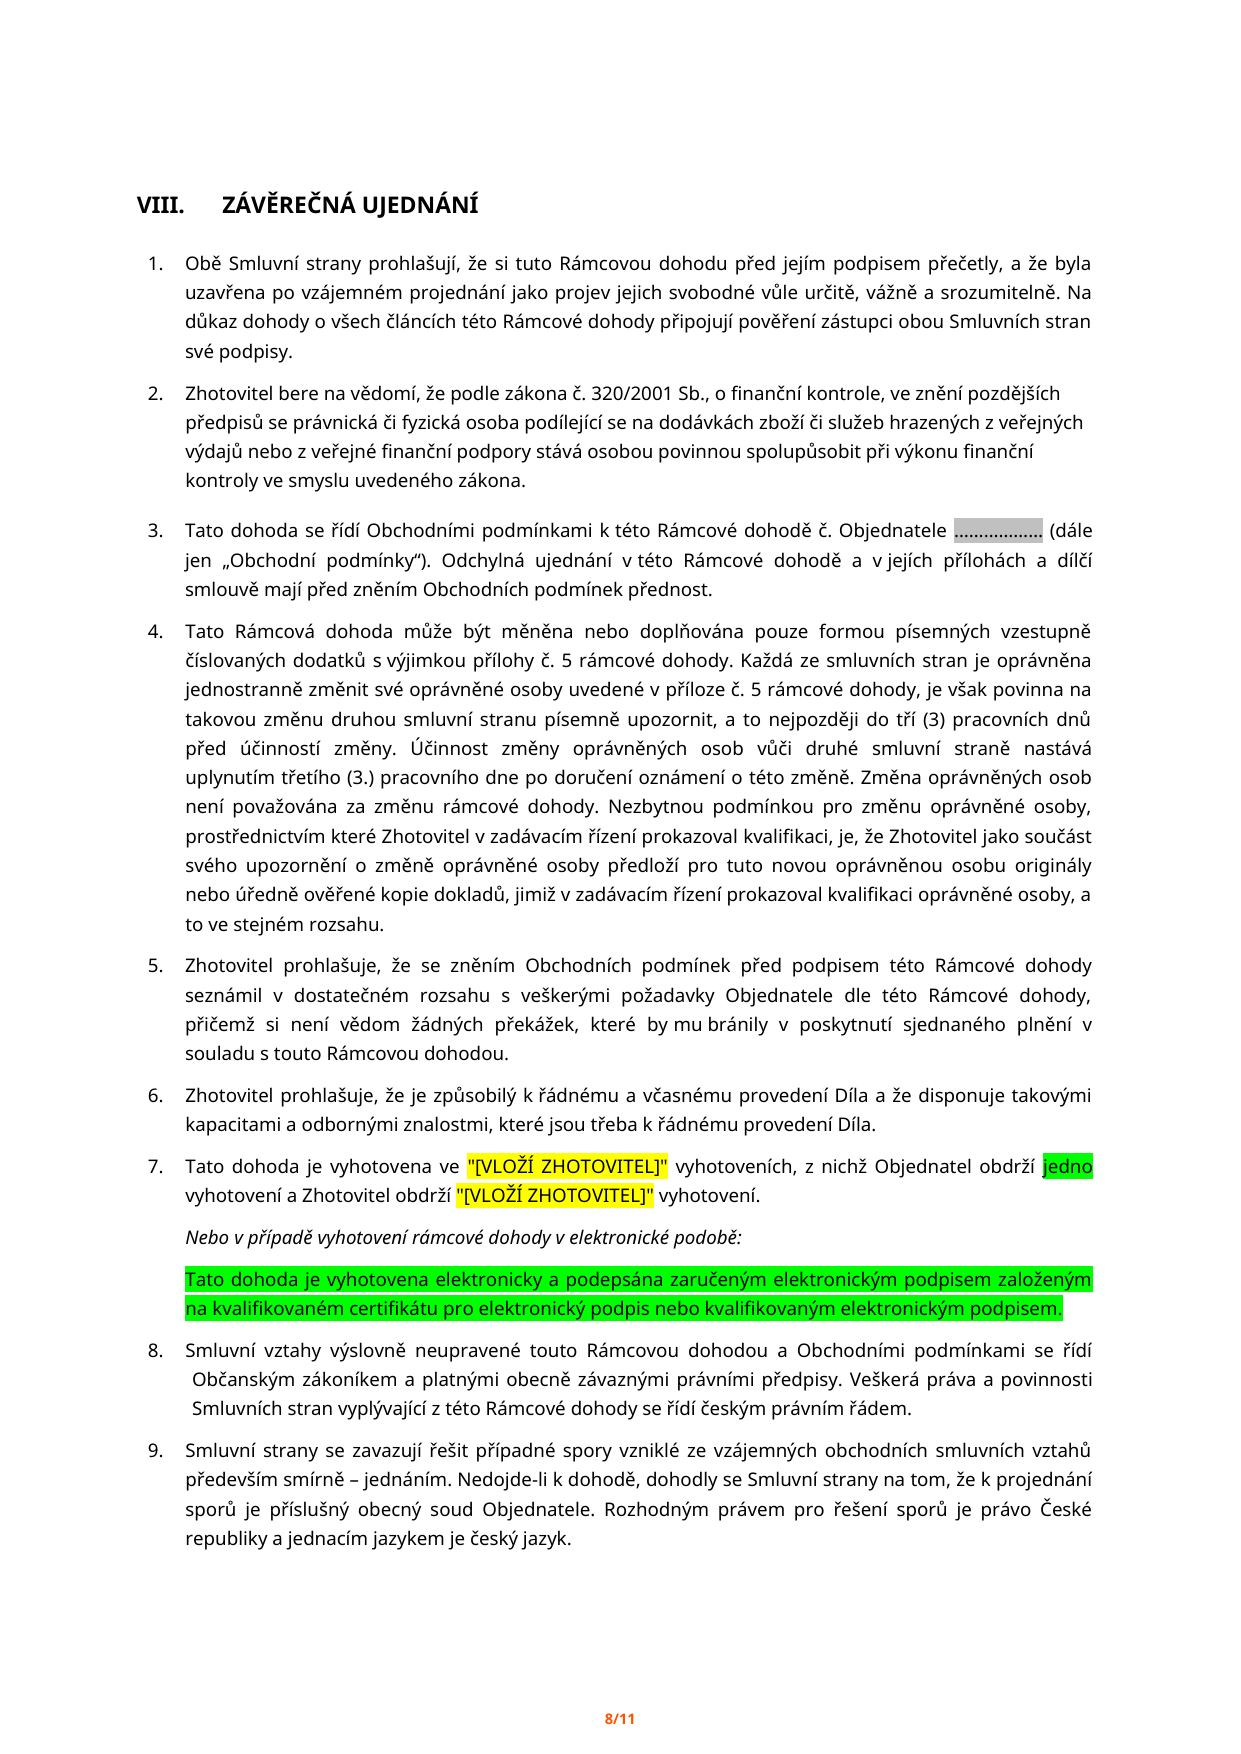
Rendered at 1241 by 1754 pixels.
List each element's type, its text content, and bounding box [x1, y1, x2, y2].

list Zhotovitel bere na vědomí, že podle zákona č. 320/2001 Sb., o finanční kontrole, ve znění pozdějších předpisů se právnická či fyzická osoba podílející se na dodávkách zboží či služeb hrazených z veřejných výdajů nebo z veřejné finanční podpory stává osobou povinnou spolupůsobit při výkonu finanční kontroly ve smyslu uvedeného zákona. [148, 380, 1093, 493]
list Tato Rámcová dohoda může být měněna nebo doplňována pouze formou písemných vzestupně číslovaných dodatků s výjimkou přílohy č. 5 rámcové dohody. Každá ze smluvních stran je oprávněna jednostranně změnit své oprávněné osoby uvedené v příloze č. 5 rámcové dohody, je však povinna na takovou změnu druhou smluvní stranu písemně upozornit, a to nejpozději do tří (3) pracovních dnů před účinností změny. Účinnost změny oprávněných osob vůči druhé smluvní straně nastává uplynutím třetího (3.) pracovního dne po doručení oznámení o této změně. Změna oprávněných osob není považována za změnu rámcové dohody. Nezbytnou podmínkou pro změnu oprávněné osoby, prostřednictvím které Zhotovitel v zadávacím řízení prokazoval kvalifikaci, je, že Zhotovitel jako součást svého upozornění o změně oprávněné osoby předloží pro tuto novou oprávněnou osobu originály nebo úředně ověřené kopie dokladů, jimiž v zadávacím řízení prokazoval kvalifikaci oprávněné osoby, a to ve stejném rozsahu. [148, 618, 1093, 936]
list Smluvní strany se zavazují řešit případné spory vzniklé ze vzájemných obchodních smluvních vztahů především smírně – jednáním. Nedojde-li k dohodě, dohodly se Smluvní strany na tom, že k projednání sporů je příslušný obecný soud Objednatele. Rozhodným právem pro řešení sporů je právo České republiky a jednacím jazykem je český jazyk. [148, 1437, 1093, 1551]
text Tato dohoda je vyhotovena elektronicky a podepsána zaručeným elektronickým podpisem založeným na kvalifikovaném certifikátu pro elektronický podpis nebo kvalifikovaným elektronickým podpisem. [185, 1292, 1093, 1321]
list Tato dohoda je vyhotovena ve "[VLOŽÍ ZHOTOVITEL]" vyhotoveních, z nichž Objednatel obdrží jedno vyhotovení a Zhotovitel obdrží "[VLOŽÍ ZHOTOVITEL]" vyhotovení. [148, 1153, 1093, 1208]
text Nebo v případě vyhotovení rámcové dohody v elektronické podobě: [185, 1224, 1093, 1250]
list Obě Smluvní strany prohlašují, že si tuto Rámcovou dohodu před jejím podpisem přečetly, a že byla uzavřena po vzájemném projednání jako projev jejich svobodné vůle určitě, vážně a srozumitelně. Na důkaz dohody o všech článcích této Rámcové dohody připojují pověření zástupci obou Smluvních stran své podpisy. [148, 250, 1093, 364]
list Zhotovitel prohlašuje, že je způsobilý k řádnému a včasnému provedení Díla a že disponuje takovými kapacitami a odbornými znalostmi, které jsou třeba k řádnému provedení Díla. [148, 1082, 1093, 1137]
list Smluvní vztahy výslovně neupravené touto Rámcovou dohodou a Obchodními podmínkami se řídí Občanským zákoníkem a platnými obecně závaznými právními předpisy. Veškerá práva a povinnosti Smluvních stran vyplývající z této Rámcové dohody se řídí českým právním řádem. [148, 1337, 1093, 1421]
list Tato dohoda se řídí Obchodními podmínkami k této Rámcové dohodě č. Objednatele ……………… (dále jen „Obchodní podmínky“). Odchylná ujednání v této Rámcové dohodě a v jejích přílohách a dílčí smlouvě mají před zněním Obchodních podmínek přednost. [148, 518, 1093, 602]
list Zhotovitel prohlašuje, že se zněním Obchodních podmínek před podpisem této Rámcové dohody seznámil v dostatečném rozsahu s veškerými požadavky Objednatele dle této Rámcové dohody, přičemž si není vědom žádných překážek, které by mu bránily v poskytnutí sjednaného plnění v souladu s touto Rámcovou dohodou. [148, 953, 1093, 1066]
list ZÁVĚREČNÁ UJEDNÁNÍ [185, 189, 1093, 221]
